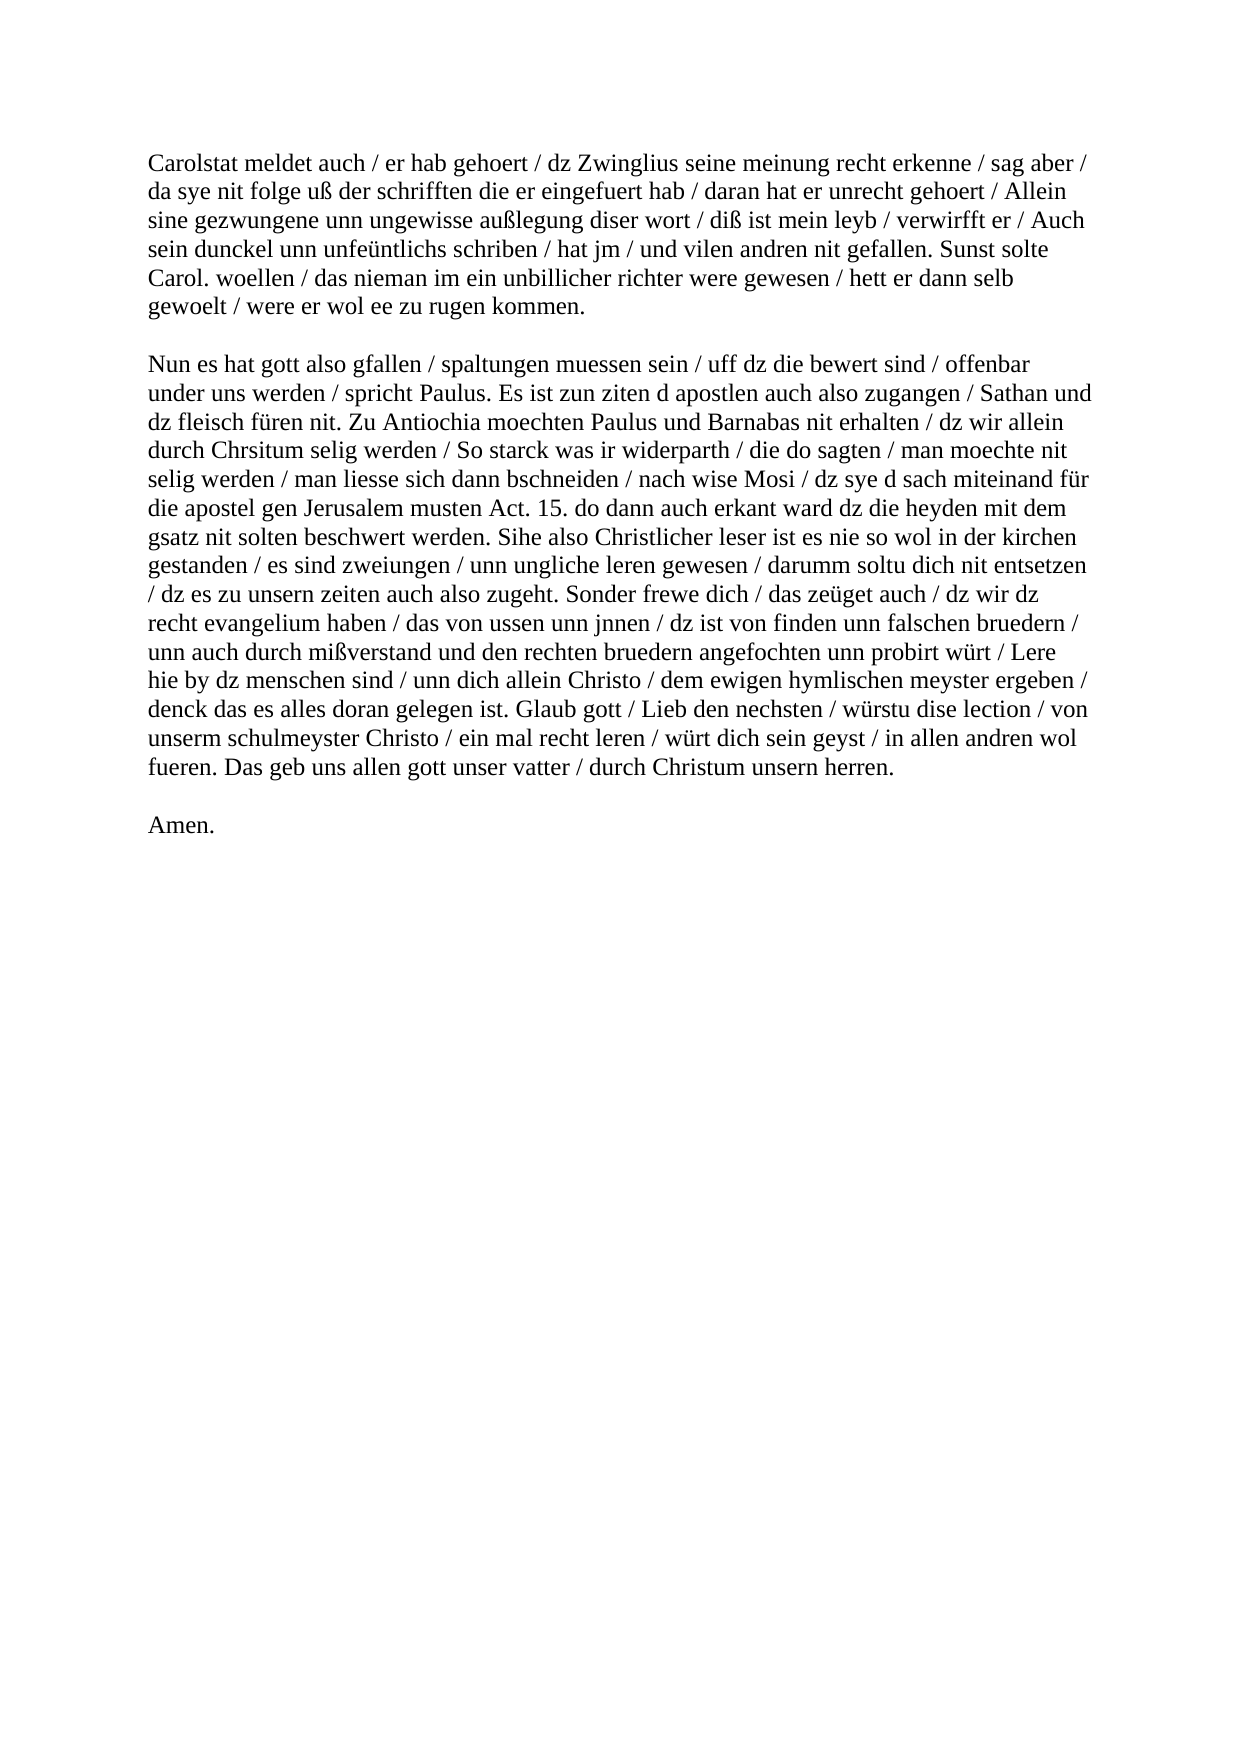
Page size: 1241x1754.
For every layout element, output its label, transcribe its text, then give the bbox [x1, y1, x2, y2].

text Nun es hat gott also gfallen / spaltungen muessen sein / uff dz die bewert sind / offenbar under uns werden / spricht Paulus. Es ist zun ziten d apostlen auch also zugangen / Sathan und dz fleisch füren nit. Zu Antiochia moechten Paulus und Barnabas nit erhalten / dz wir allein durch Chrsitum selig werden / So starck was ir widerparth / die do sagten / man moechte nit selig werden / man liesse sich dann bschneiden / nach wise Mosi / dz sye d sach miteinand für die apostel gen Jerusalem musten Act. 15. do dann auch erkant ward dz die heyden mit dem gsatz nit solten beschwert werden. Sihe also Christlicher leser ist es nie so wol in der kirchen gestanden / es sind zweiungen / unn ungliche leren gewesen / darumm soltu dich nit entsetzen / dz es zu unsern zeiten auch also zugeht. Sonder frewe dich / das zeüget auch / dz wir dz recht evangelium haben / das von ussen unn jnnen / dz ist von finden unn falschen bruedern / unn auch durch mißverstand und den rechten bruedern angefochten unn probirt würt / Lere hie by dz menschen sind / unn dich allein Christo / dem ewigen hymlischen meyster ergeben / denck das es alles doran gelegen ist. Glaub gott / Lieb den nechsten / würstu dise lection / von unserm schulmeyster Christo / ein mal recht leren / würt dich sein geyst / in allen andren wol fueren. Das geb uns allen gott unser vatter / durch Christum unsern herren. [148, 349, 1093, 781]
text Carolstat meldet auch / er hab gehoert / dz Zwinglius seine meinung recht erkenne / sag aber / da sye nit folge uß der schrifften die er eingefuert hab / daran hat er unrecht gehoert / Allein sine gezwungene unn ungewisse außlegung diser wort / diß ist mein leyb / verwirfft er / Auch sein dunckel unn unfeüntlichs schriben / hat jm / und vilen andren nit gefallen. Sunst solte Carol. woellen / das nieman im ein unbillicher richter were gewesen / hett er dann selb gewoelt / were er wol ee zu rugen kommen. [148, 148, 1093, 320]
text Amen. [148, 810, 1093, 838]
